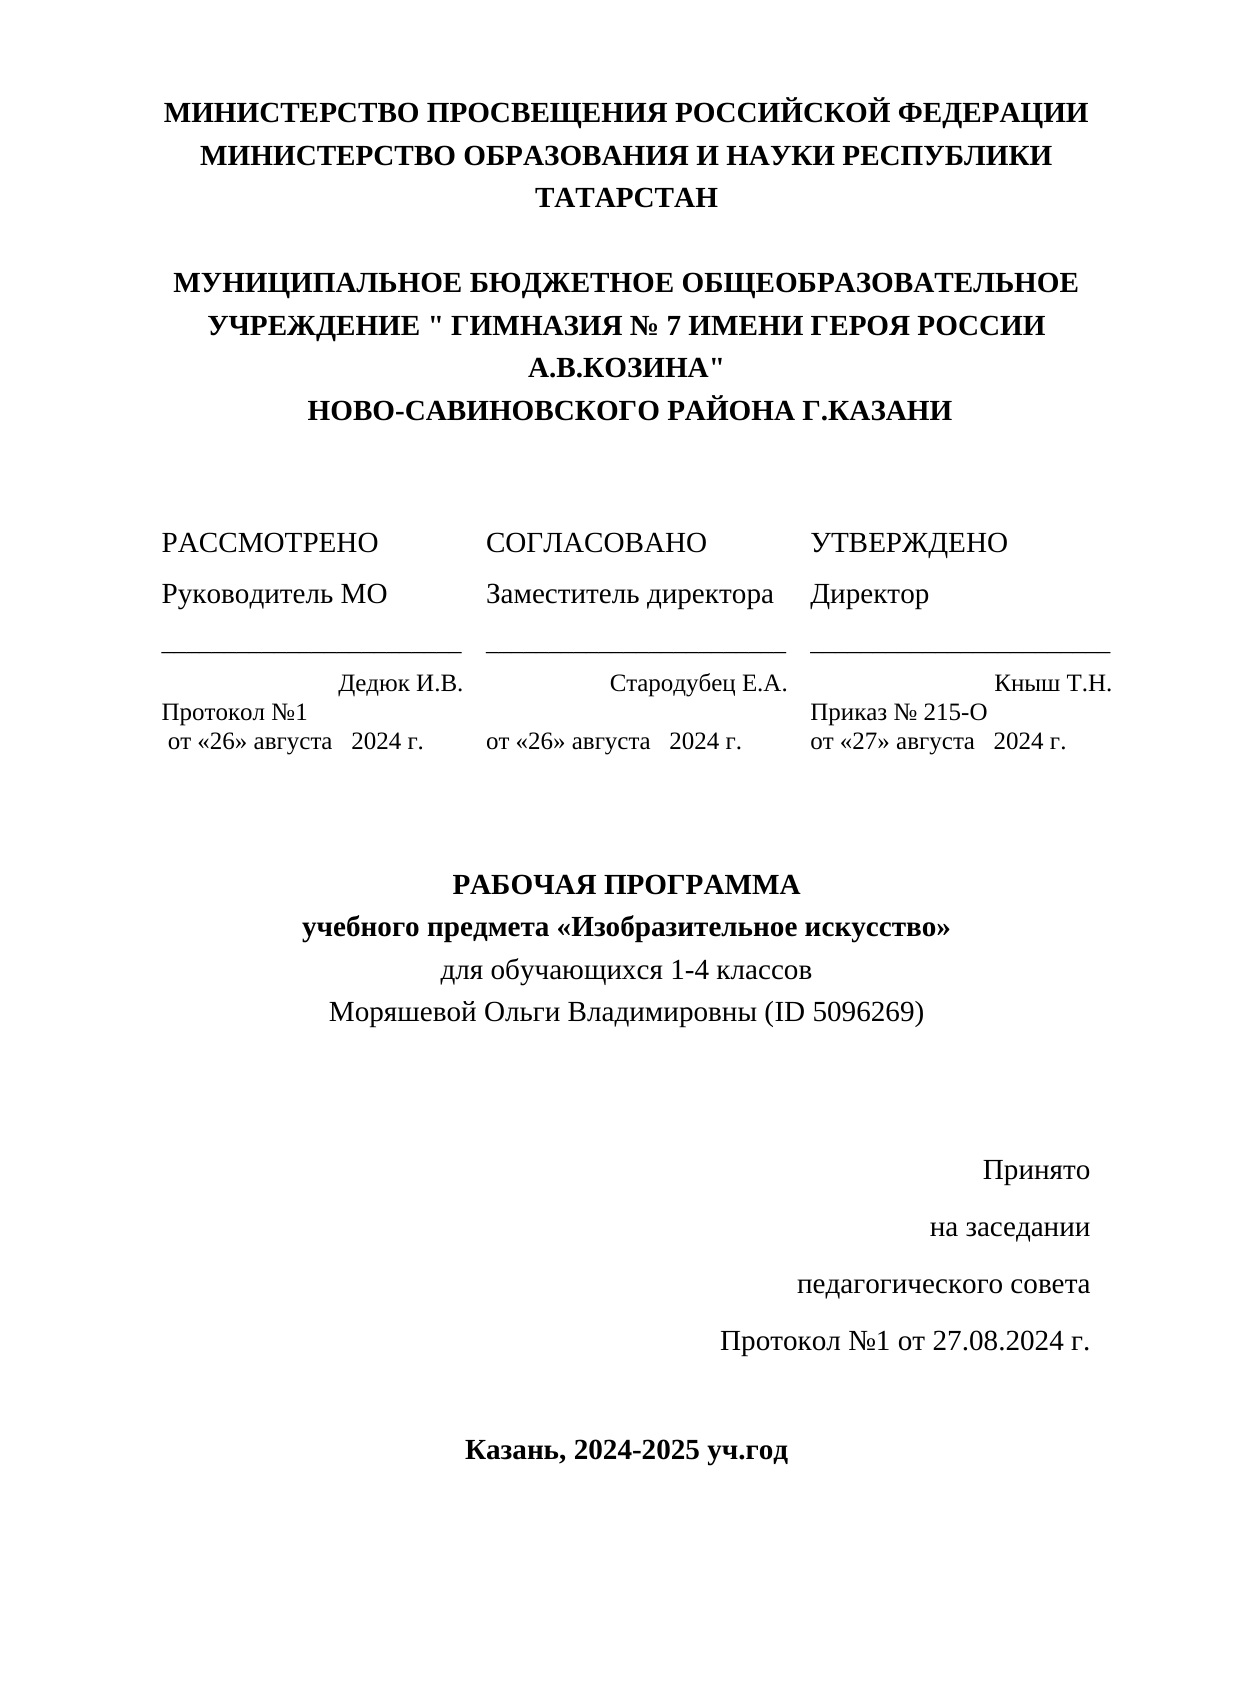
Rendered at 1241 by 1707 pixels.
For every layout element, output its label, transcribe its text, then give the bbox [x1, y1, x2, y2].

text Моряшевой Ольги Владимировны (ID 5096269) [162, 988, 1090, 1030]
text МУНИЦИПАЛЬНОЕ БЮДЖЕТНОЕ ОБЩЕОБРАЗОВАТЕЛЬНОЕ УЧРЕЖДЕНИЕ " ГИМНАЗИЯ № 7 ИМЕНИ ГЕРОЯ РОССИИ А.В.КОЗИНА" НОВО-САВИНОВСКОГО РАЙОНА Г.КАЗАНИ [162, 259, 1090, 429]
text педагогического совета [162, 1266, 1090, 1299]
table_header РАССМОТРЕНО Руководитель МО ________________________ Дедюк И.В. Протокол №1 от «26» августа 2024 г. [150, 525, 474, 796]
text для обучающихся 1-4 классов [162, 945, 1090, 988]
table_header СОГЛАСОВАНО Заместитель директора ________________________ Стародубец Е.А. от «26» августа 2024 г. [475, 525, 799, 796]
text учебного предмета «Изобразительное искусство» [162, 903, 1090, 945]
text МИНИСТЕРСТВО ПРОСВЕЩЕНИЯ РОССИЙСКОЙ ФЕДЕРАЦИИ [162, 89, 1090, 131]
text Протокол №1 от 27.08.2024 г. [162, 1323, 1090, 1356]
text Казань, 2024-2025 уч.год [162, 1432, 1090, 1466]
table_header УТВЕРЖДЕНО Директор ________________________ Кныш Т.Н. Приказ № 215-О от «27» августа 2024 г. [799, 525, 1123, 796]
text Принято [162, 1152, 1090, 1185]
text РАБОЧАЯ ПРОГРАММА [162, 860, 1090, 903]
text на заседании [162, 1209, 1090, 1242]
text МИНИСТЕРСТВО ОБРАЗОВАНИЯ И НАУКИ РЕСПУБЛИКИ ТАТАРСТАН [162, 131, 1090, 259]
